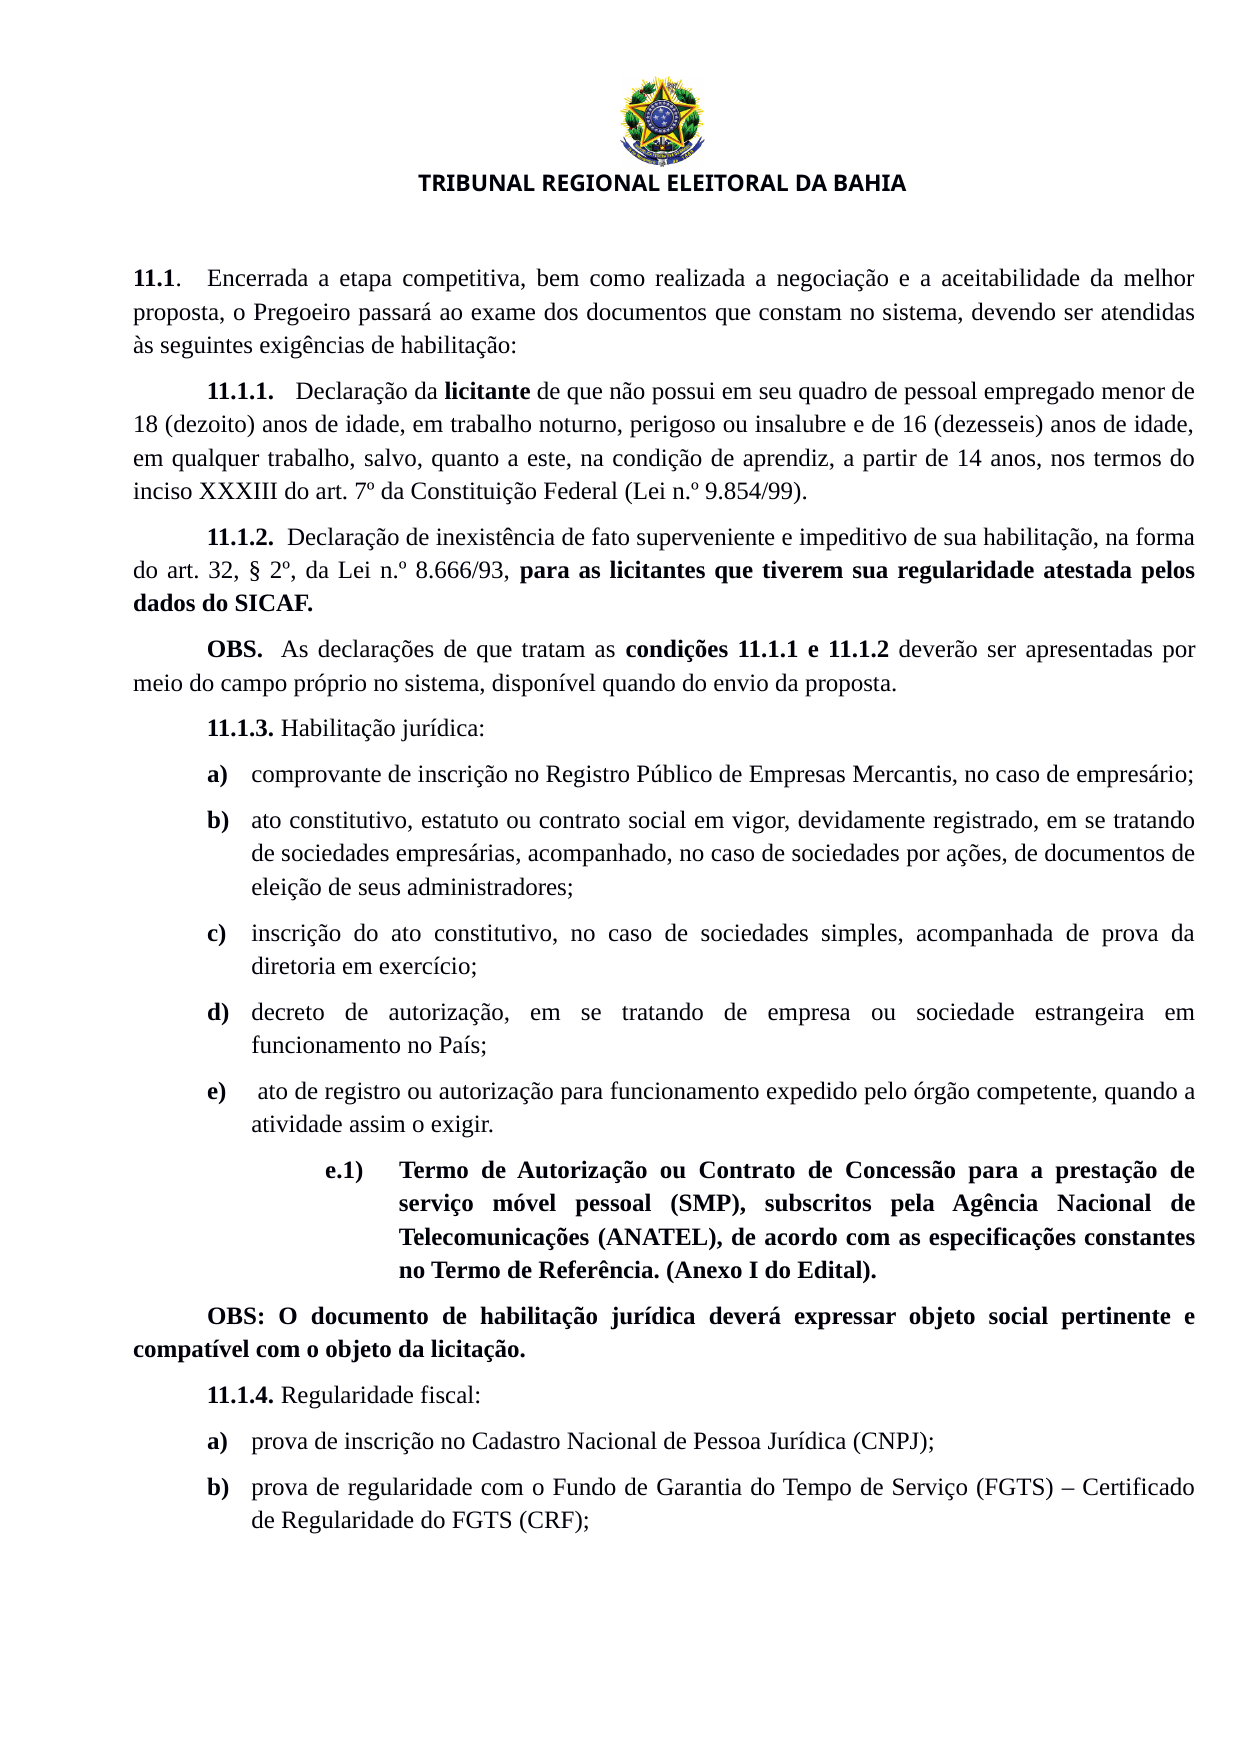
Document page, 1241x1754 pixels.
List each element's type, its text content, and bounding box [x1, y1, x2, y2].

list ato de registro ou autorização para funcionamento expedido pelo órgão competente, quando a atividade assim o exigir. [207, 1073, 1196, 1139]
list decreto de autorização, em se tratando de empresa ou sociedade estrangeira em funcionamento no País; [207, 993, 1196, 1060]
list OBS: O documento de habilitação jurídica deverá expressar objeto social pertinente e compatível com o objeto da licitação. [133, 1298, 1196, 1364]
list inscrição do ato constitutivo, no caso de sociedades simples, acompanhada de prova da diretoria em exercício; [207, 914, 1196, 981]
list ato constitutivo, estatuto ou contrato social em vigor, devidamente registrado, em se tratando de sociedades empresárias, acompanhado, no caso de sociedades por ações, de documentos de eleição de seus administradores; [207, 802, 1196, 902]
text 11.1. Encerrada a etapa competitiva, bem como realizada a negociação e a aceitabilidade da melhor proposta, o Pregoeiro passará ao exame dos documentos que constam no sistema, devendo ser atendidas às seguintes exigências de habilitação: [133, 260, 1196, 360]
text e.1) Termo de Autorização ou Contrato de Concessão para a prestação de serviço móvel pessoal (SMP), subscritos pela Agência Nacional de Telecomunicações (ANATEL), de acordo com as especificações constantes no Termo de Referência. (Anexo I do Edital). [325, 1152, 1196, 1285]
list prova de regularidade com o Fundo de Garantia do Tempo de Serviço (FGTS) – Certificado de Regularidade do FGTS (CRF); [207, 1468, 1196, 1535]
text 11.1.4. Regularidade fiscal: [133, 1377, 1196, 1410]
text 11.1.3. Habilitação jurídica: [133, 710, 1196, 743]
text OBS. As declarações de que tratam as condições 11.1.1 e 11.1.2 deverão ser apresentadas por meio do campo próprio no sistema, disponível quando do envio da proposta. [133, 631, 1196, 698]
list prova de inscrição no Cadastro Nacional de Pessoa Jurídica (CNPJ); [207, 1423, 1196, 1456]
list comprovante de inscrição no Registro Público de Empresas Mercantis, no caso de empresário; [207, 756, 1196, 789]
text 11.1.1. Declaração da licitante de que não possui em seu quadro de pessoal empregado menor de 18 (dezoito) anos de idade, em trabalho noturno, perigoso ou insalubre e de 16 (dezesseis) anos de idade, em qualquer trabalho, salvo, quanto a este, na condição de aprendiz, a partir de 14 anos, nos termos do inciso XXXIII do art. 7º da Constituição Federal (Lei n.º 9.854/99). [133, 373, 1196, 506]
text 11.1.2. Declaração de inexistência de fato superveniente e impeditivo de sua habilitação, na forma do art. 32, § 2º, da Lei n.º 8.666/93, para as licitantes que tiverem sua regularidade atestada pelos dados do SICAF. [133, 518, 1196, 618]
